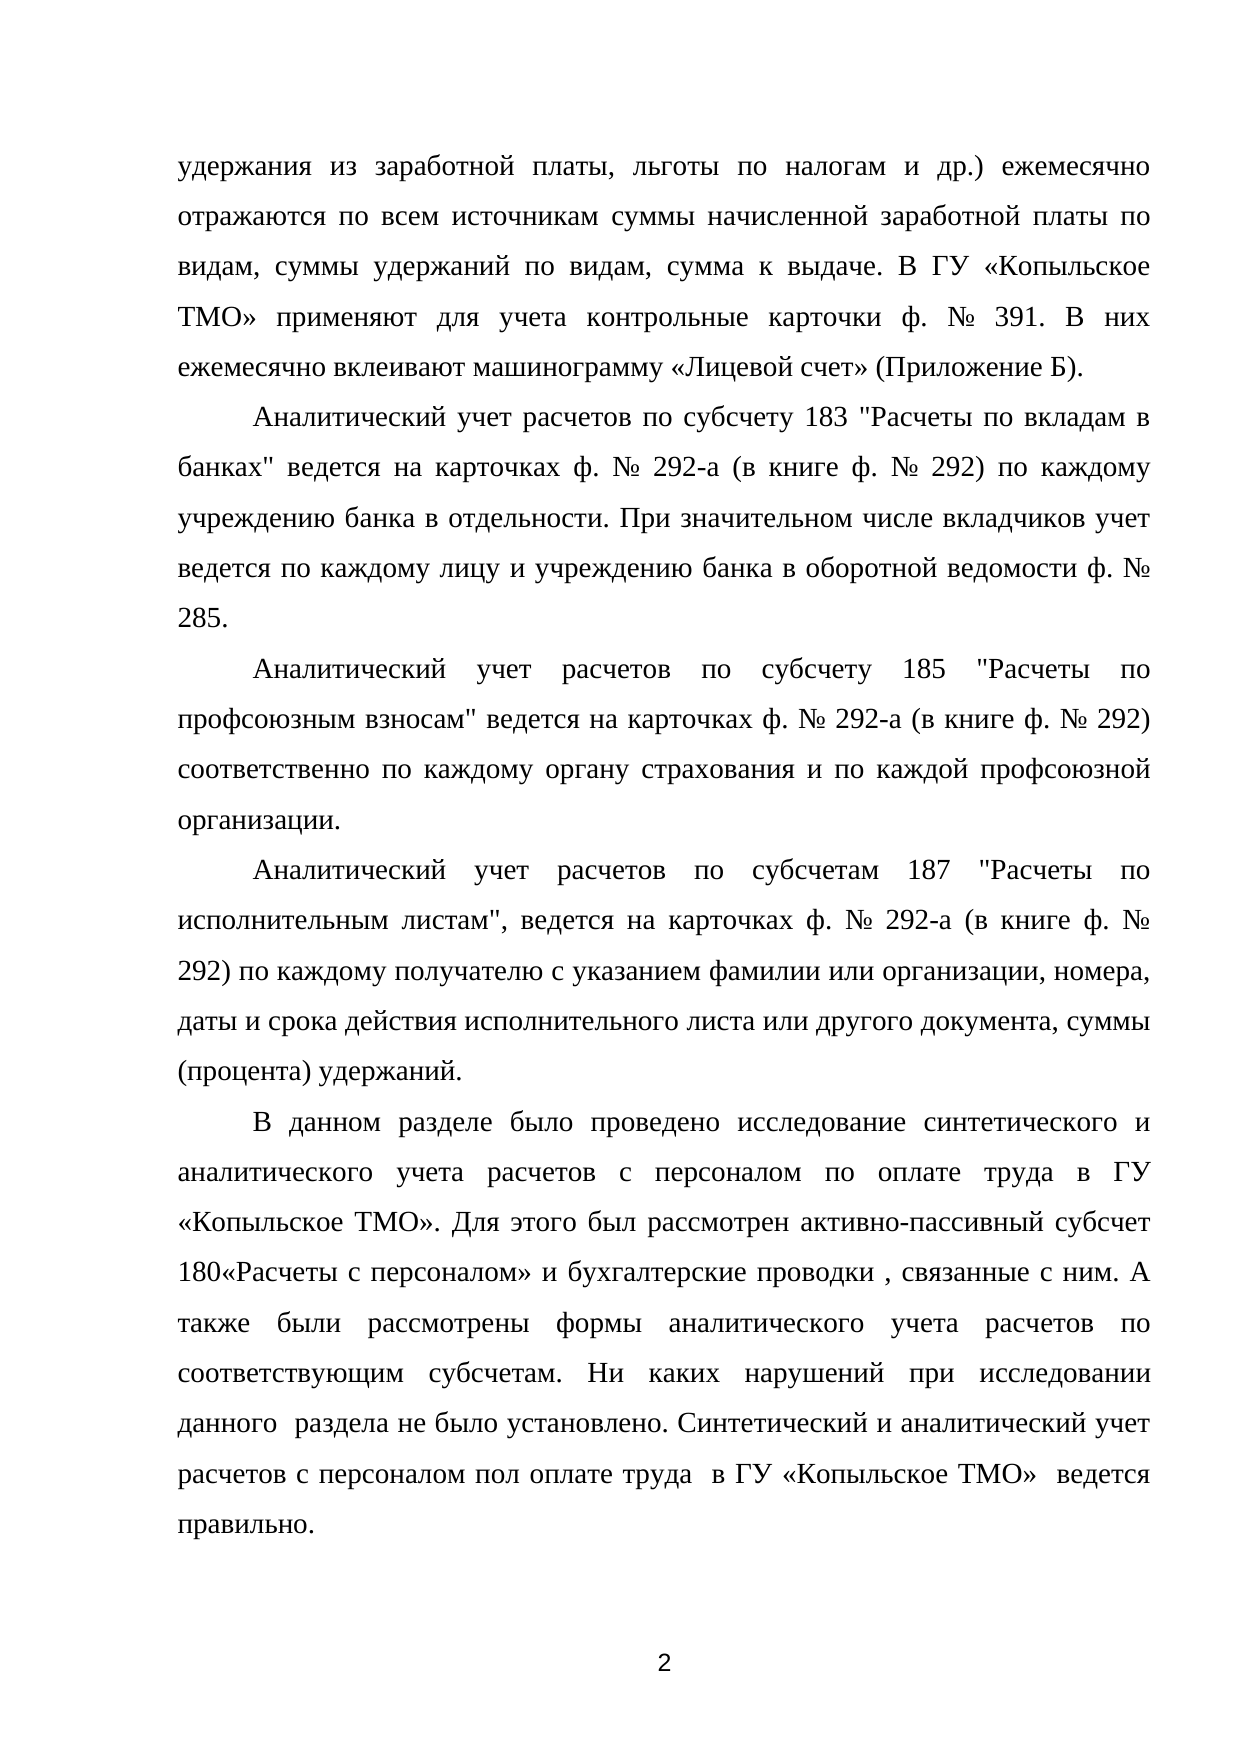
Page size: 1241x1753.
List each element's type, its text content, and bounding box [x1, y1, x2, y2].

text В данном разделе было проведено исследование синтетического и аналитического учета расчетов с персоналом по оплате труда в ГУ «Копыльское ТМО». Для этого был рассмотрен активно-пассивный субсчет 180«Расчеты с персоналом» и бухгалтерские проводки , связанные с ним. А также были рассмотрены формы аналитического учета расчетов по соответствующим субсчетам. Ни каких нарушений при исследовании данного раздела не было установлено. Синтетический и аналитический учет расчетов с персоналом пол оплате труда в ГУ «Копыльское ТМО» ведется правильно. [177, 1104, 1152, 1540]
text Аналитический учет расчетов по субсчету 183 "Расчеты по вкладам в банках" ведется на карточках ф. № 292-а (в книге ф. № 292) по каждому учреждению банка в отдельности. При значительном числе вкладчиков учет ведется по каждому лицу и учреждению банка в оборотной ведомости ф. № 285. [177, 399, 1152, 634]
text Аналитический учет расчетов по субсчетам 187 "Расчеты по исполнительным листам", ведется на карточках ф. № 292-а (в книге ф. № 292) по каждому получателю с указанием фамилии или организации, номера, даты и срока действия исполнительного листа или другого документа, суммы (процента) удержаний. [177, 852, 1152, 1087]
text Аналитический учет расчетов по субсчету 185 "Расчеты по профсоюзным взносам" ведется на карточках ф. № 292-а (в книге ф. № 292) соответственно по каждому органу страхования и по каждой профсоюзной организации. [177, 651, 1152, 835]
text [177, 148, 1152, 382]
